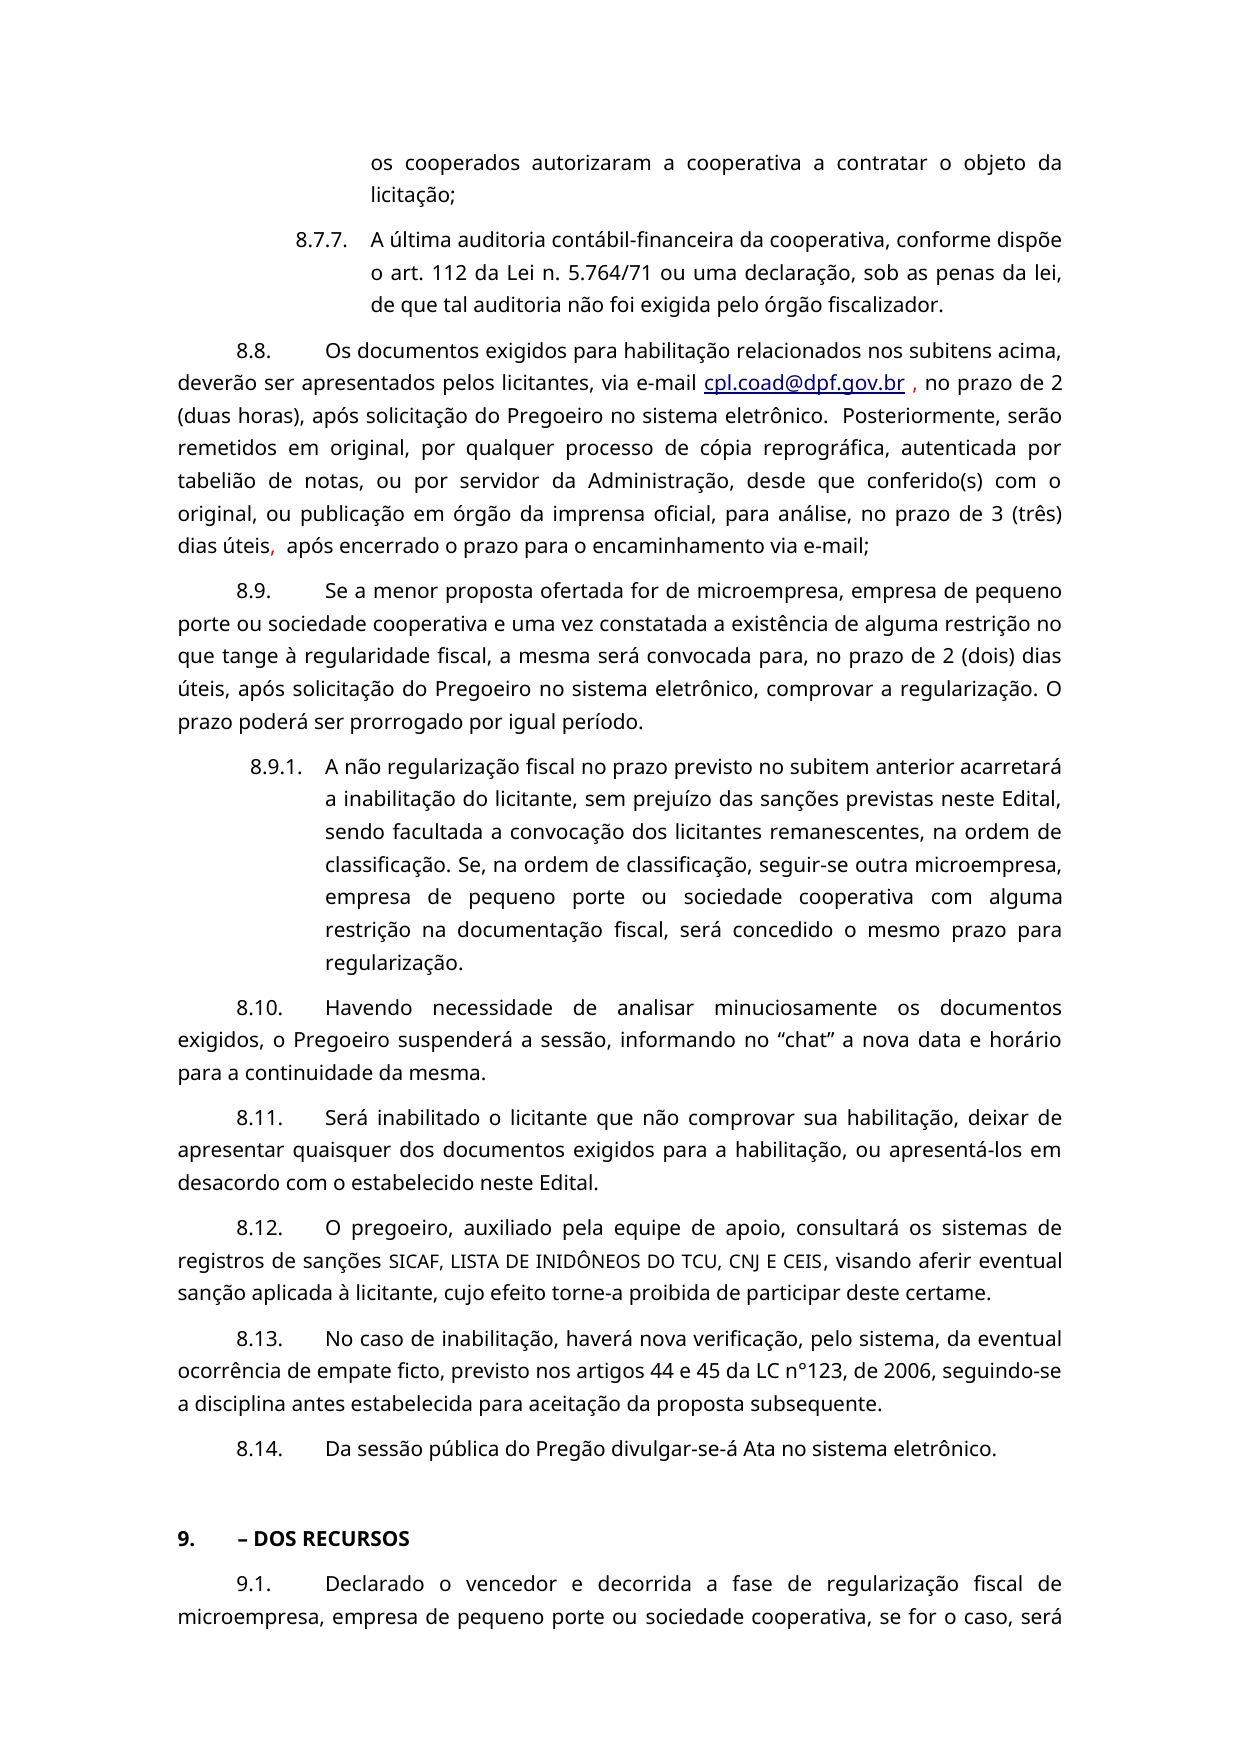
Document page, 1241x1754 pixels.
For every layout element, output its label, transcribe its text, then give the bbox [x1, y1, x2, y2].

list Os documentos exigidos para habilitação relacionados nos subitens acima, deverão ser apresentados pelos licitantes, via e-mail cpl.coad@dpf.gov.br , no prazo de 2 (duas horas), após solicitação do Pregoeiro no sistema eletrônico. Posteriormente, serão remetidos em original, por qualquer processo de cópia reprográfica, autenticada por tabelião de notas, ou por servidor da Administração, desde que conferido(s) com o original, ou publicação em órgão da imprensa oficial, para análise, no prazo de 3 (três) dias úteis, após encerrado o prazo para o encaminhamento via e-mail; [177, 336, 1063, 560]
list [177, 1569, 1063, 1630]
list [295, 148, 1063, 209]
list A não regularização fiscal no prazo previsto no subitem anterior acarretará a inabilitação do licitante, sem prejuízo das sanções previstas neste Edital, sendo facultada a convocação dos licitantes remanescentes, na ordem de classificação. Se, na ordem de classificação, seguir-se outra microempresa, empresa de pequeno porte ou sociedade cooperativa com alguma restrição na documentação fiscal, será concedido o mesmo prazo para regularização. [250, 752, 1063, 976]
list Será inabilitado o licitante que não comprovar sua habilitação, deixar de apresentar quaisquer dos documentos exigidos para a habilitação, ou apresentá-los em desacordo com o estabelecido neste Edital. [177, 1103, 1063, 1197]
list Havendo necessidade de analisar minuciosamente os documentos exigidos, o Pregoeiro suspenderá a sessão, informando no “chat” a nova data e horário para a continuidade da mesma. [177, 993, 1063, 1086]
list O pregoeiro, auxiliado pela equipe de apoio, consultará os sistemas de registros de sanções SICAF, LISTA DE INIDÔNEOS DO TCU, CNJ E CEIS, visando aferir eventual sanção aplicada à licitante, cujo efeito torne-a proibida de participar deste certame. [177, 1213, 1063, 1307]
list No caso de inabilitação, haverá nova verificação, pelo sistema, da eventual ocorrência de empate ficto, previsto nos artigos 44 e 45 da LC n°123, de 2006, seguindo-se a disciplina antes estabelecida para aceitação da proposta subsequente. [177, 1324, 1063, 1417]
list A última auditoria contábil-financeira da cooperativa, conforme dispõe o art. 112 da Lei n. 5.764/71 ou uma declaração, sob as penas da lei, de que tal auditoria não foi exigida pelo órgão fiscalizador. [295, 225, 1063, 319]
list Se a menor proposta ofertada for de microempresa, empresa de pequeno porte ou sociedade cooperativa e uma vez constatada a existência de alguma restrição no que tange à regularidade fiscal, a mesma será convocada para, no prazo de 2 (dois) dias úteis, após solicitação do Pregoeiro no sistema eletrônico, comprovar a regularização. O prazo poderá ser prorrogado por igual período. [177, 576, 1063, 735]
list – DOS RECURSOS [177, 1524, 1065, 1553]
list Da sessão pública do Pregão divulgar-se-á Ata no sistema eletrônico. [177, 1434, 1063, 1462]
